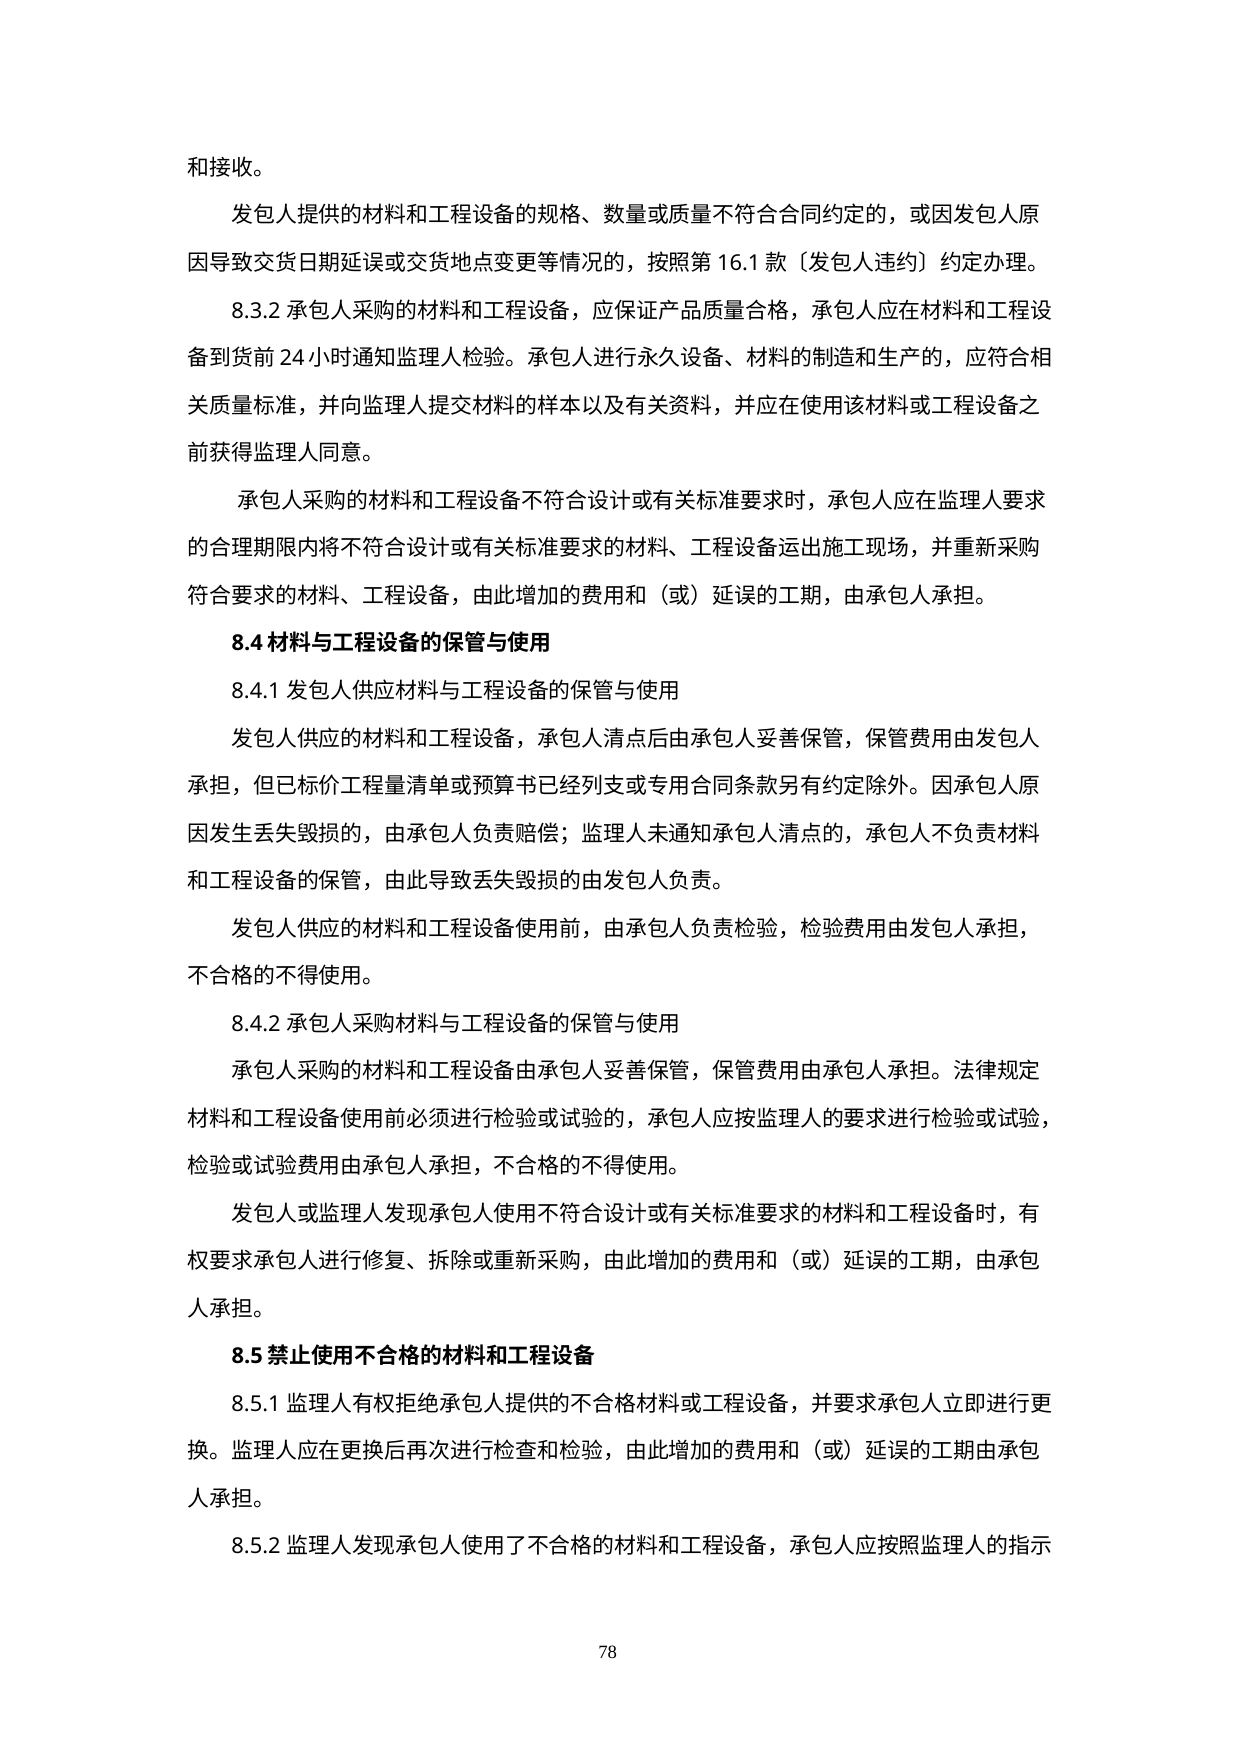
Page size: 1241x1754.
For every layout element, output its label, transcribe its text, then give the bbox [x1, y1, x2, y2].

text 承包人采购的材料和工程设备不符合设计或有关标准要求时，承包人应在监理人要求的合理期限内将不符合设计或有关标准要求的材料、工程设备运出施工现场，并重新采购符合要求的材料、工程设备，由此增加的费用和（或）延误的工期，由承包人承担。 [187, 483, 1053, 609]
text 发包人或监理人发现承包人使用不符合设计或有关标准要求的材料和工程设备时，有权要求承包人进行修复、拆除或重新采购，由此增加的费用和（或）延误的工期，由承包人承担。 [187, 1196, 1053, 1322]
text 发包人提供的材料和工程设备的规格、数量或质量不符合合同约定的，或因发包人原因导致交货日期延误或交货地点变更等情况的，按照第16.1款〔发包人违约〕约定办理。 [187, 197, 1053, 277]
text 8.5.1 监理人有权拒绝承包人提供的不合格材料或工程设备，并要求承包人立即进行更换。监理人应在更换后再次进行检查和检验，由此增加的费用和（或）延误的工期由承包人承担。 [187, 1386, 1053, 1512]
text 发包人供应的材料和工程设备使用前，由承包人负责检验，检验费用由发包人承担，不合格的不得使用。 [187, 911, 1053, 990]
subtitle 8.4材料与工程设备的保管与使用 [187, 625, 1053, 657]
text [187, 150, 1053, 182]
subtitle 8.5禁止使用不合格的材料和工程设备 [187, 1338, 1053, 1370]
text 8.3.2 承包人采购的材料和工程设备，应保证产品质量合格，承包人应在材料和工程设备到货前24小时通知监理人检验。承包人进行永久设备、材料的制造和生产的，应符合相关质量标准，并向监理人提交材料的样本以及有关资料，并应在使用该材料或工程设备之前获得监理人同意。 [187, 293, 1053, 467]
text 8.4.1 发包人供应材料与工程设备的保管与使用 [187, 673, 1053, 705]
text 8.4.2 承包人采购材料与工程设备的保管与使用 [187, 1006, 1053, 1037]
text 承包人采购的材料和工程设备由承包人妥善保管，保管费用由承包人承担。法律规定材料和工程设备使用前必须进行检验或试验的，承包人应按监理人的要求进行检验或试验，检验或试验费用由承包人承担，不合格的不得使用。 [187, 1053, 1053, 1180]
text 发包人供应的材料和工程设备，承包人清点后由承包人妥善保管，保管费用由发包人承担，但已标价工程量清单或预算书已经列支或专用合同条款另有约定除外。因承包人原因发生丢失毁损的，由承包人负责赔偿；监理人未通知承包人清点的，承包人不负责材料和工程设备的保管，由此导致丢失毁损的由发包人负责。 [187, 721, 1053, 895]
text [187, 1528, 1053, 1560]
